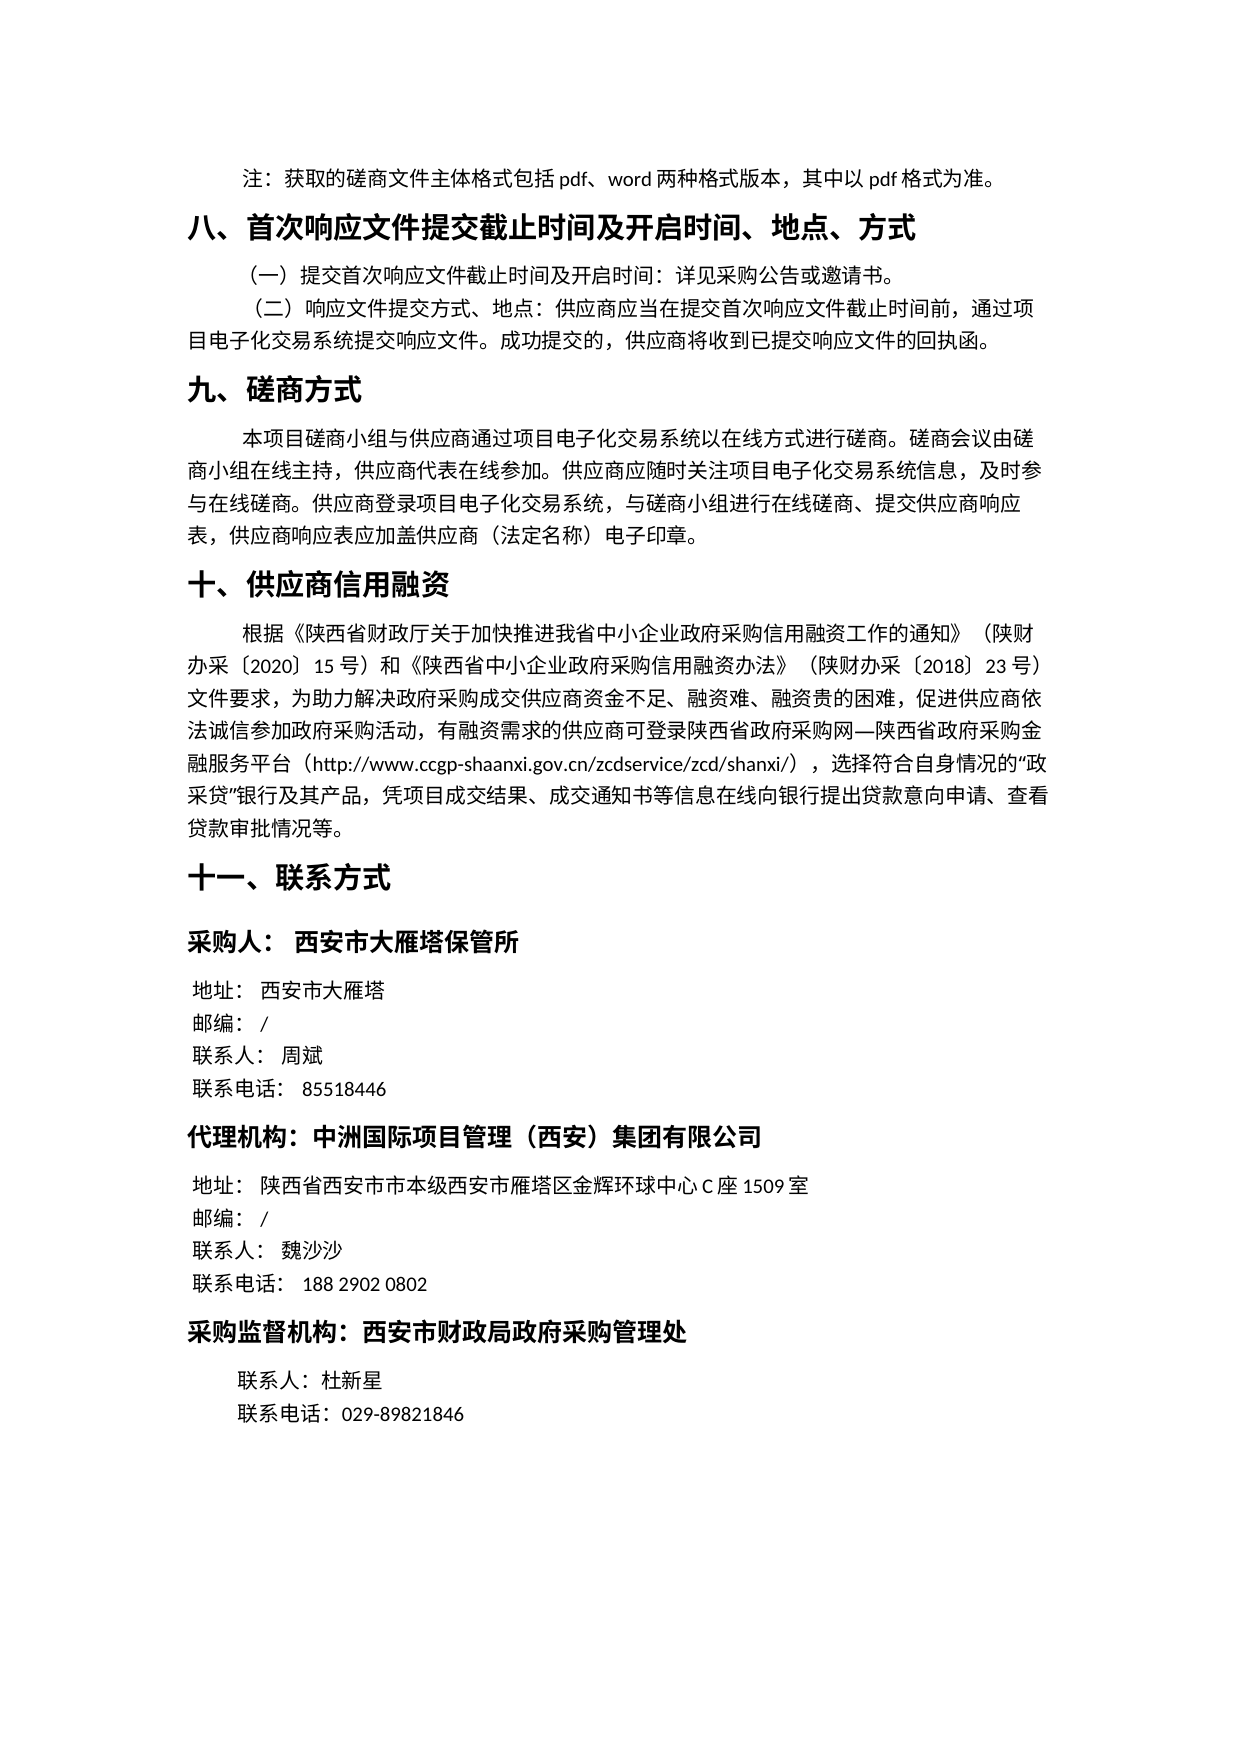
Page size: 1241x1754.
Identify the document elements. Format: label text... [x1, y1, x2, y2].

text 联系电话： 85518446 [187, 1072, 1053, 1104]
text （一）提交首次响应文件截止时间及开启时间：详见采购公告或邀请书。 [187, 259, 1053, 292]
text 采购监督机构：西安市财政局政府采购管理处 [187, 1299, 1053, 1364]
text 联系电话：029-89821846 [187, 1397, 1053, 1429]
text 九、磋商方式 [187, 357, 1053, 422]
text 地址： 西安市大雁塔 [187, 974, 1053, 1007]
text 十一、联系方式 [187, 844, 1053, 909]
text 根据《陕西省财政厅关于加快推进我省中小企业政府采购信用融资工作的通知》（陕财办采〔2020〕15 号）和《陕西省中小企业政府采购信用融资办法》（陕财办采〔2018〕23 号）文件要求，为助力解决政府采购成交供应商资金不足、融资难、融资贵的困难，促进供应商依法诚信参加政府采购活动，有融资需求的供应商可登录陕西省政府采购网—陕西省政府采购金融服务平台（http://www.ccgp-shaanxi.gov.cn/zcdservice/zcd/shanxi/），选择符合自身情况的“政采贷”银行及其产品，凭项目成交结果、成交通知书等信息在线向银行提出贷款意向申请、查看贷款审批情况等。 [187, 617, 1053, 844]
text （二）响应文件提交方式、地点：供应商应当在提交首次响应文件截止时间前，通过项目电子化交易系统提交响应文件。成功提交的，供应商将收到已提交响应文件的回执函。 [187, 292, 1053, 357]
text 联系人：杜新星 [187, 1364, 1053, 1397]
text 采购人： 西安市大雁塔保管所 [187, 909, 1053, 974]
text 联系人： 周斌 [187, 1039, 1053, 1072]
text 注：获取的磋商文件主体格式包括pdf、word两种格式版本，其中以pdf格式为准。 [187, 162, 1053, 194]
text 联系电话： 188 2902 0802 [187, 1267, 1053, 1299]
text 八、首次响应文件提交截止时间及开启时间、地点、方式 [187, 194, 1053, 259]
text 邮编： / [187, 1202, 1053, 1234]
text 邮编： / [187, 1007, 1053, 1039]
text 本项目磋商小组与供应商通过项目电子化交易系统以在线方式进行磋商。磋商会议由磋商小组在线主持，供应商代表在线参加。供应商应随时关注项目电子化交易系统信息，及时参与在线磋商。供应商登录项目电子化交易系统，与磋商小组进行在线磋商、提交供应商响应表，供应商响应表应加盖供应商（法定名称）电子印章。 [187, 422, 1053, 552]
text 地址： 陕西省西安市市本级西安市雁塔区金辉环球中心C座1509室 [187, 1169, 1053, 1202]
text 十、供应商信用融资 [187, 552, 1053, 617]
text 代理机构：中洲国际项目管理（西安）集团有限公司 [187, 1104, 1053, 1169]
text 联系人： 魏沙沙 [187, 1234, 1053, 1267]
